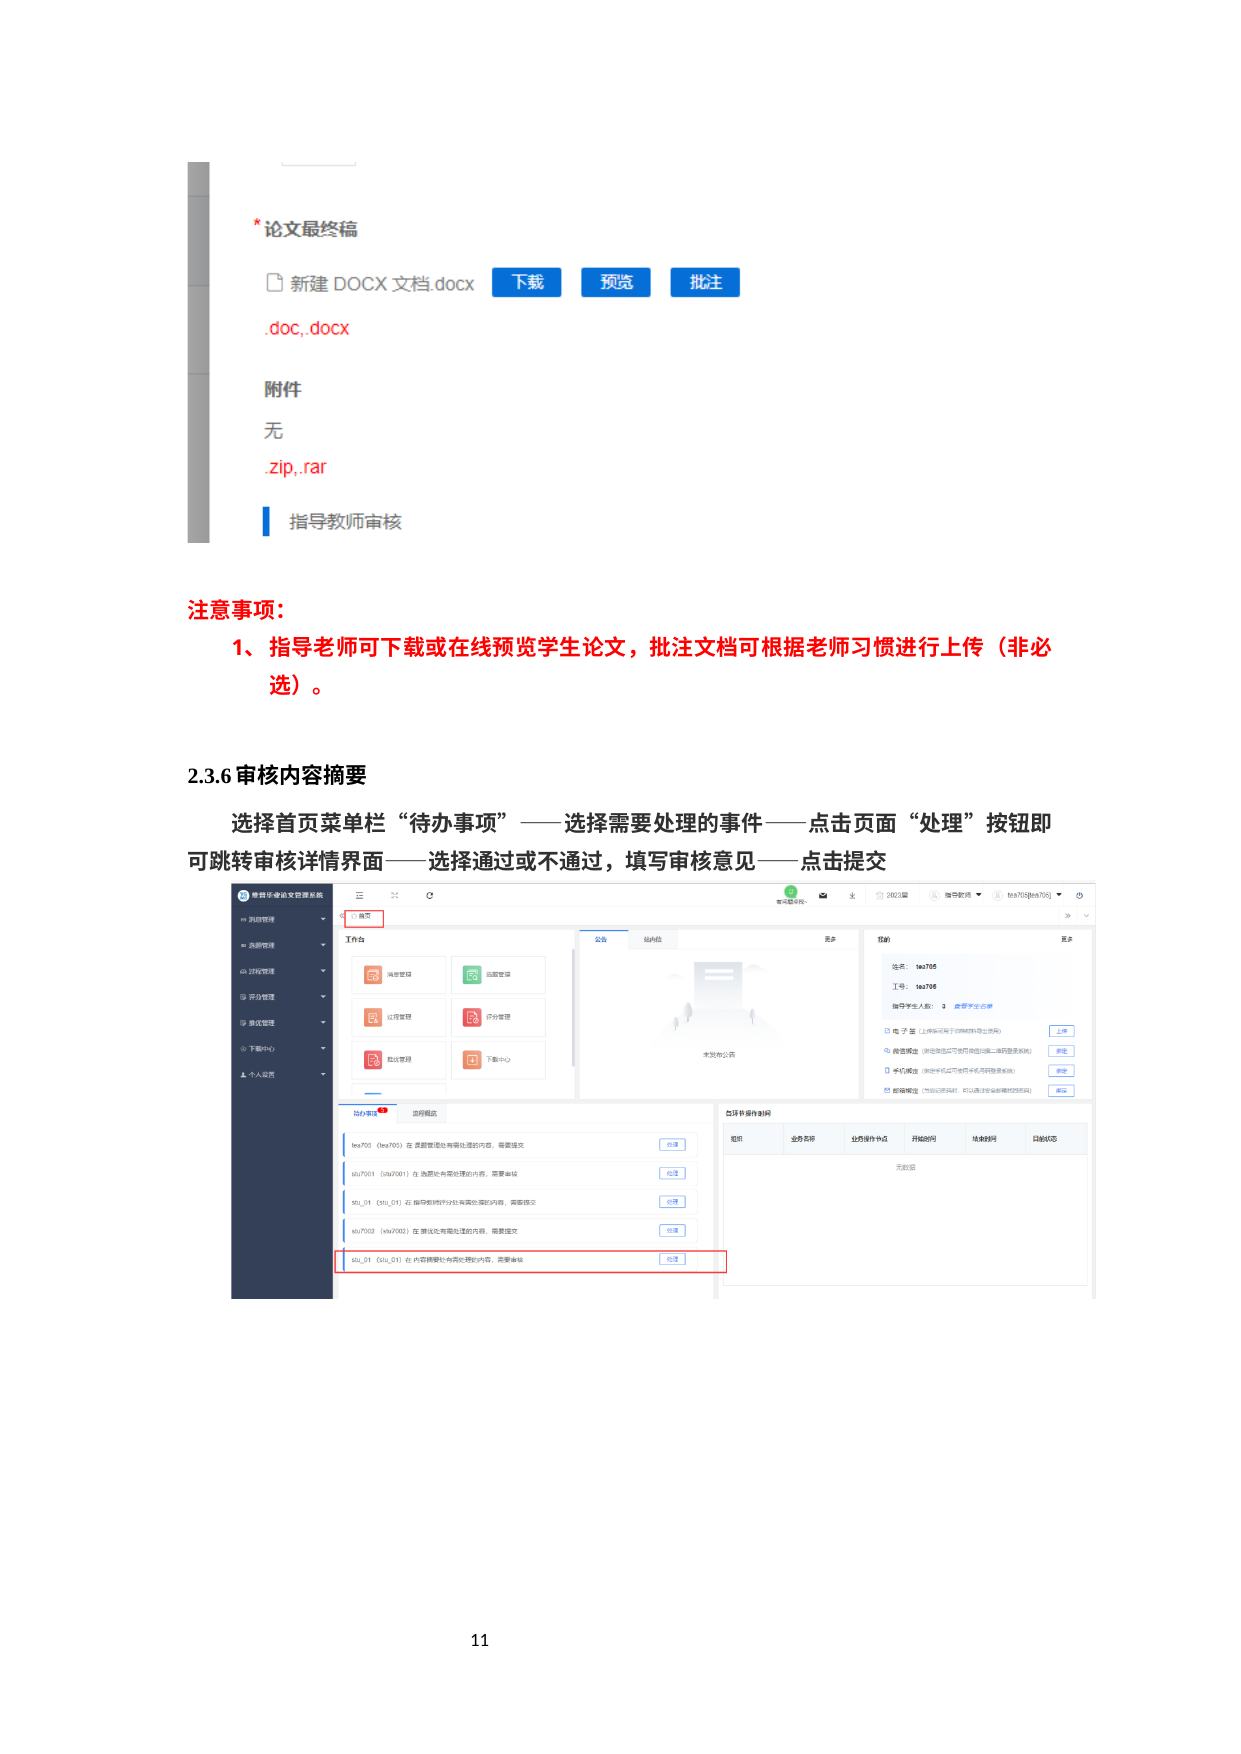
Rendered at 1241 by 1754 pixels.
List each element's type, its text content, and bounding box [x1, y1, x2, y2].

text 注意事项： [187, 593, 1053, 625]
list 指导老师可下载或在线预览学生论文，批注文档可根据老师习惯进行上传（非必选）。 [231, 630, 1053, 700]
picture [187, 162, 1044, 543]
subtitle 2.3.6审核内容摘要 [187, 757, 1053, 790]
text 选择首页菜单栏“待办事项”——选择需要处理的事件——点击页面“处理”按钮即可跳转审核详情界面——选择通过或不通过，填写审核意见——点击提交 [187, 806, 1053, 876]
picture [231, 880, 1096, 1299]
